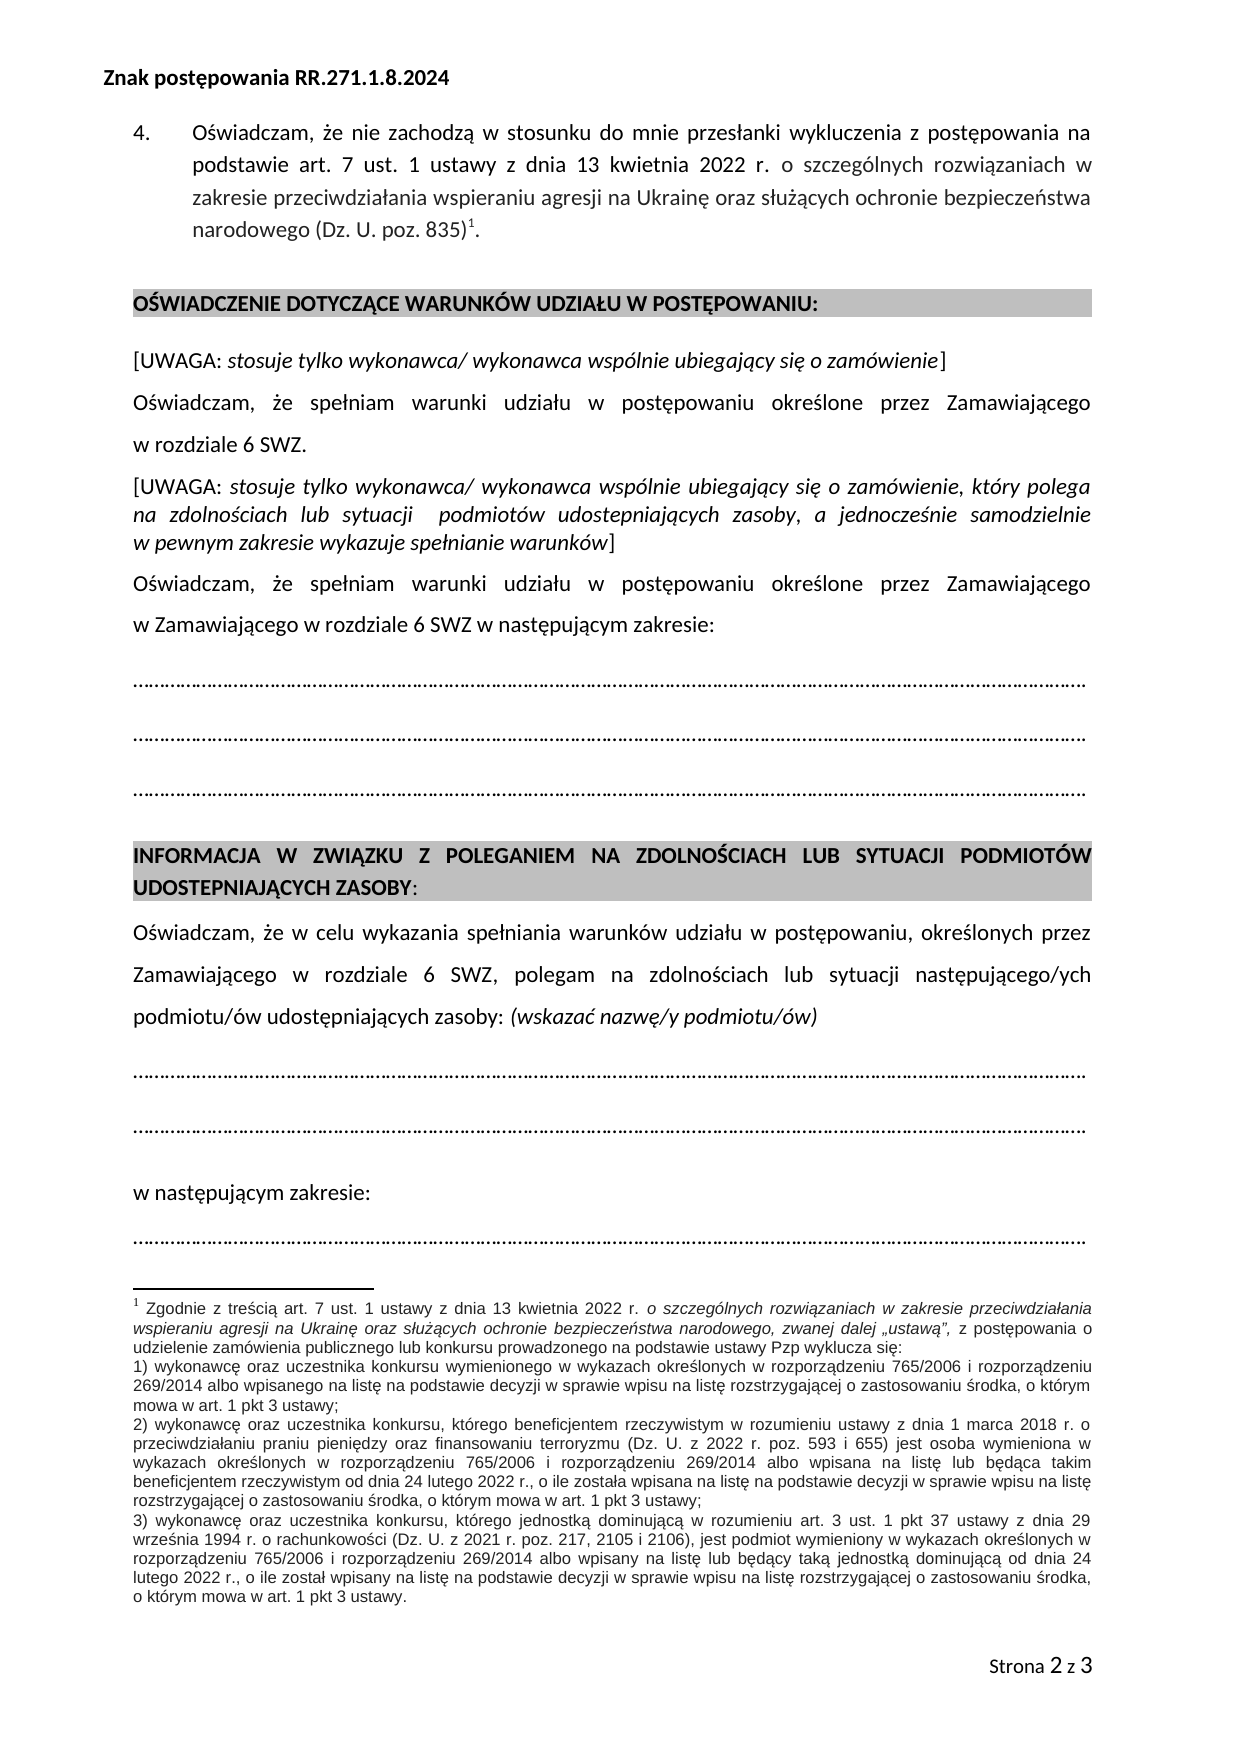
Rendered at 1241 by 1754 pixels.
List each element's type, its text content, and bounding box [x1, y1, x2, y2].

text OŚWIADCZENIE DOTYCZĄCE WARUNKÓW UDZIAŁU W POSTĘPOWANIU: [133, 289, 1092, 317]
text [UWAGA: stosuje tylko wykonawca/ wykonawca wspólnie ubiegający się o zamówienie] [133, 346, 1092, 374]
text Oświadczam, że w celu wykazania spełniania warunków udziału w postępowaniu, określonych przez Zamawiającego w rozdziale 6 SWZ, polegam na zdolnościach lub sytuacji następującego/ych podmiotu/ów udostępniających zasoby: (wskazać nazwę/y podmiotu/ów) [133, 918, 1092, 1030]
list Oświadczam, że nie zachodzą w stosunku do mnie przesłanki wykluczenia z postępowania na podstawie art. 7 ust. 1 ustawy z dnia 13 kwietnia 2022 r. o szczególnych rozwiązaniach w zakresie przeciwdziałania wspieraniu agresji na Ukrainę oraz służących ochronie bezpieczeństwa narodowego (Dz. U. poz. 835). [133, 118, 1092, 243]
text ………………………………………………………………………………………………………………………………………………………………. [133, 665, 1092, 693]
text ………………………………………………………………………………………………………………………………………………………………. [133, 1056, 1092, 1084]
text Oświadczam, że spełniam warunki udziału w postępowaniu określone przez Zamawiającego w rozdziale 6 SWZ. [133, 388, 1092, 458]
text ………………………………………………………………………………………………………………………………………………………………. [133, 719, 1092, 748]
text [UWAGA: stosuje tylko wykonawca/ wykonawca wspólnie ubiegający się o zamówienie, który polega na zdolnościach lub sytuacji podmiotów udostepniających zasoby, a jednocześnie samodzielnie w pewnym zakresie wykazuje spełnianie warunków] [133, 472, 1092, 556]
text INFORMACJA W ZWIĄZKU Z POLEGANIEM NA ZDOLNOŚCIACH LUB SYTUACJI PODMIOTÓW UDOSTEPNIAJĄCYCH ZASOBY: [133, 841, 1092, 901]
text ………………………………………………………………………………………………………………………………………………………………. [133, 774, 1092, 802]
text Oświadczam, że spełniam warunki udziału w postępowaniu określone przez Zamawiającego w Zamawiającego w rozdziale 6 SWZ w następującym zakresie: [133, 569, 1092, 639]
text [133, 1222, 1092, 1251]
text w następującym zakresie: [133, 1178, 1092, 1206]
text ………………………………………………………………………………………………………………………………………………………………. [133, 1111, 1092, 1139]
